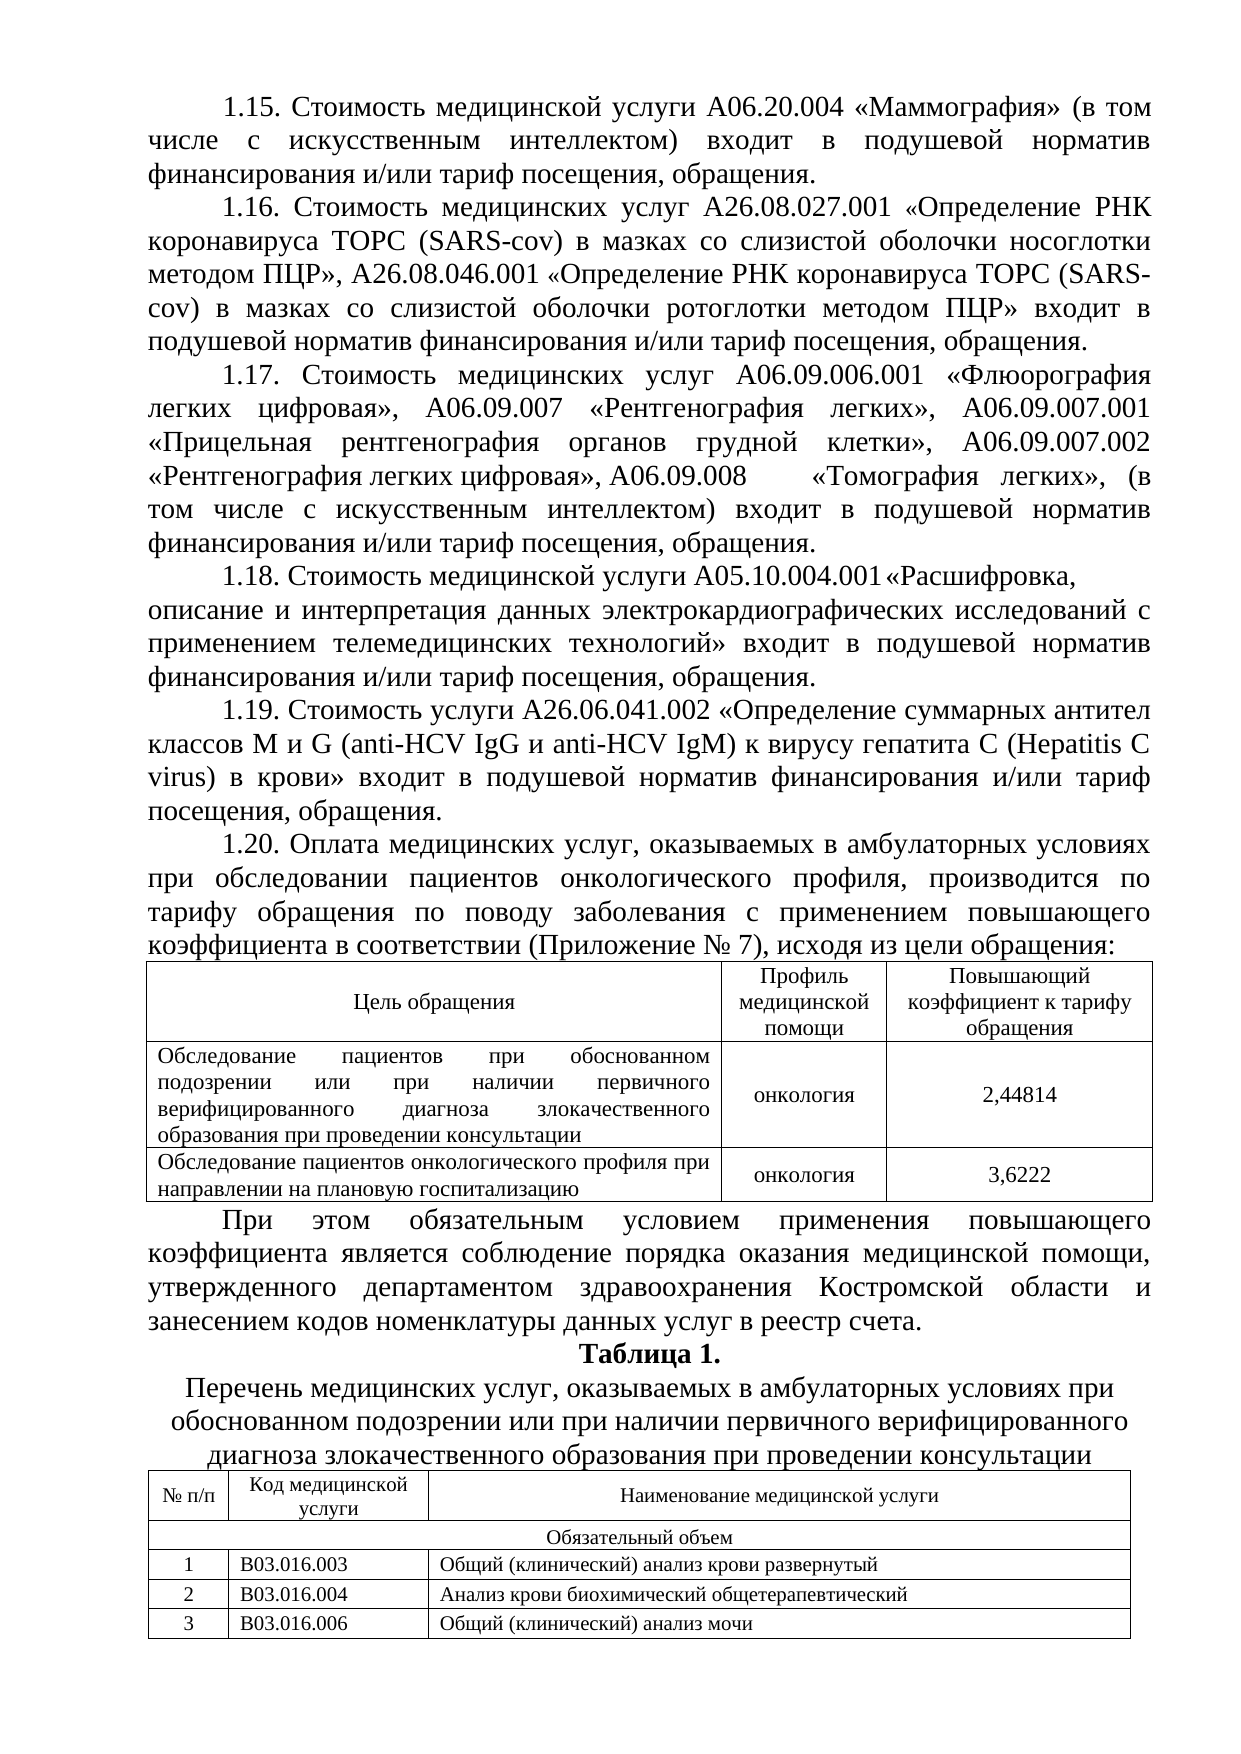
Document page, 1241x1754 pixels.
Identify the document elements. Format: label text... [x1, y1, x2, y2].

text 1.19. Стоимость услуги A26.06.041.002 «Определение суммарных антител классов M и G (anti-HCV IgG и anti-HCV IgM) к вирусу гепатита C (Hepatitis C virus) в крови» входит в подушевой норматив финансирования и/или тариф посещения, обращения. [148, 692, 1152, 827]
table_cell Обязательный объем [149, 1521, 1130, 1549]
text Перечень медицинских услуг, оказываемых в амбулаторных условиях при обоснованном подозрении или при наличии первичного верифицированного диагноза злокачественного образования при проведении консультации [148, 1370, 1152, 1470]
table_header Наименование медицинской услуги [429, 1471, 1130, 1519]
table_cell онкология [722, 1148, 886, 1201]
table_header Повышающий коэффициент к тарифу обращения [887, 962, 1152, 1041]
table_cell Общий (клинический) анализ крови развернутый [429, 1550, 1130, 1578]
table_header Код медицинской услуги [229, 1471, 428, 1519]
text 1.18. Стоимость медицинской услуги A05.10.004.001 «Расшифровка, описание и интерпретация данных электрокардиографических исследований с применением телемедицинских технологий» входит в подушевой норматив финансирования и/или тариф посещения, обращения. [148, 558, 1152, 692]
text 1.17. Стоимость медицинских услуг A06.09.006.001 «Флюорография легких цифровая», A06.09.007 «Рентгенография легких», A06.09.007.001 «Прицельная рентгенография органов грудной клетки», A06.09.007.002 «Рентгенография легких цифровая», A06.09.008 «Томография легких», (в том числе с искусственным интеллектом) входит в подушевой норматив финансирования и/или тариф посещения, обращения. [148, 357, 1152, 558]
table_cell B03.016.006 [229, 1609, 428, 1637]
table_cell Анализ крови биохимический общетерапевтический [429, 1580, 1130, 1608]
table_header Цель обращения [147, 962, 721, 1041]
text 1.16. Стоимость медицинских услуг A26.08.027.001 «Определение РНК коронавируса ТОРС (SARS-cov) в мазках со слизистой оболочки носоглотки методом ПЦР», A26.08.046.001 «Определение РНК коронавируса ТОРС (SARS-cov) в мазках со слизистой оболочки ротоглотки методом ПЦР» входит в подушевой норматив финансирования и/или тариф посещения, обращения. [148, 189, 1152, 357]
table_cell 2 [149, 1580, 228, 1608]
table_cell Обследование пациентов при обоснованном подозрении или при наличии первичного верифицированного диагноза злокачественного образования при проведении консультации [147, 1042, 721, 1147]
table_cell 2,44814 [887, 1042, 1152, 1147]
table_cell B03.016.003 [229, 1550, 428, 1578]
table_cell B03.016.004 [229, 1580, 428, 1608]
table_header Профиль медицинской помощи [722, 962, 886, 1041]
table_cell Общий (клинический) анализ мочи [429, 1609, 1130, 1637]
table_cell 1 [149, 1550, 228, 1578]
table_cell 3,6222 [887, 1148, 1152, 1201]
table_cell онкология [722, 1042, 886, 1147]
table_cell Обследование пациентов онкологического профиля при направлении на плановую госпитализацию [147, 1148, 721, 1201]
text 1.20. Оплата медицинских услуг, оказываемых в амбулаторных условиях при обследовании пациентов онкологического профиля, производится по тарифу обращения по поводу заболевания с применением повышающего коэффициента в соответствии (Приложение № 7), исходя из цели обращения: [148, 827, 1152, 961]
table_header № п/п [149, 1471, 228, 1519]
table_cell 3 [149, 1609, 228, 1637]
text Таблица 1. [148, 1336, 1152, 1370]
text 1.15. Стоимость медицинской услуги A06.20.004 «Маммография» (в том числе с искусственным интеллектом) входит в подушевой норматив финансирования и/или тариф посещения, обращения. [148, 89, 1152, 189]
text При этом обязательным условием применения повышающего коэффициента является соблюдение порядка оказания медицинской помощи, утвержденного департаментом здравоохранения Костромской области и занесением кодов номенклатуры данных услуг в реестр счета. [148, 1202, 1152, 1336]
